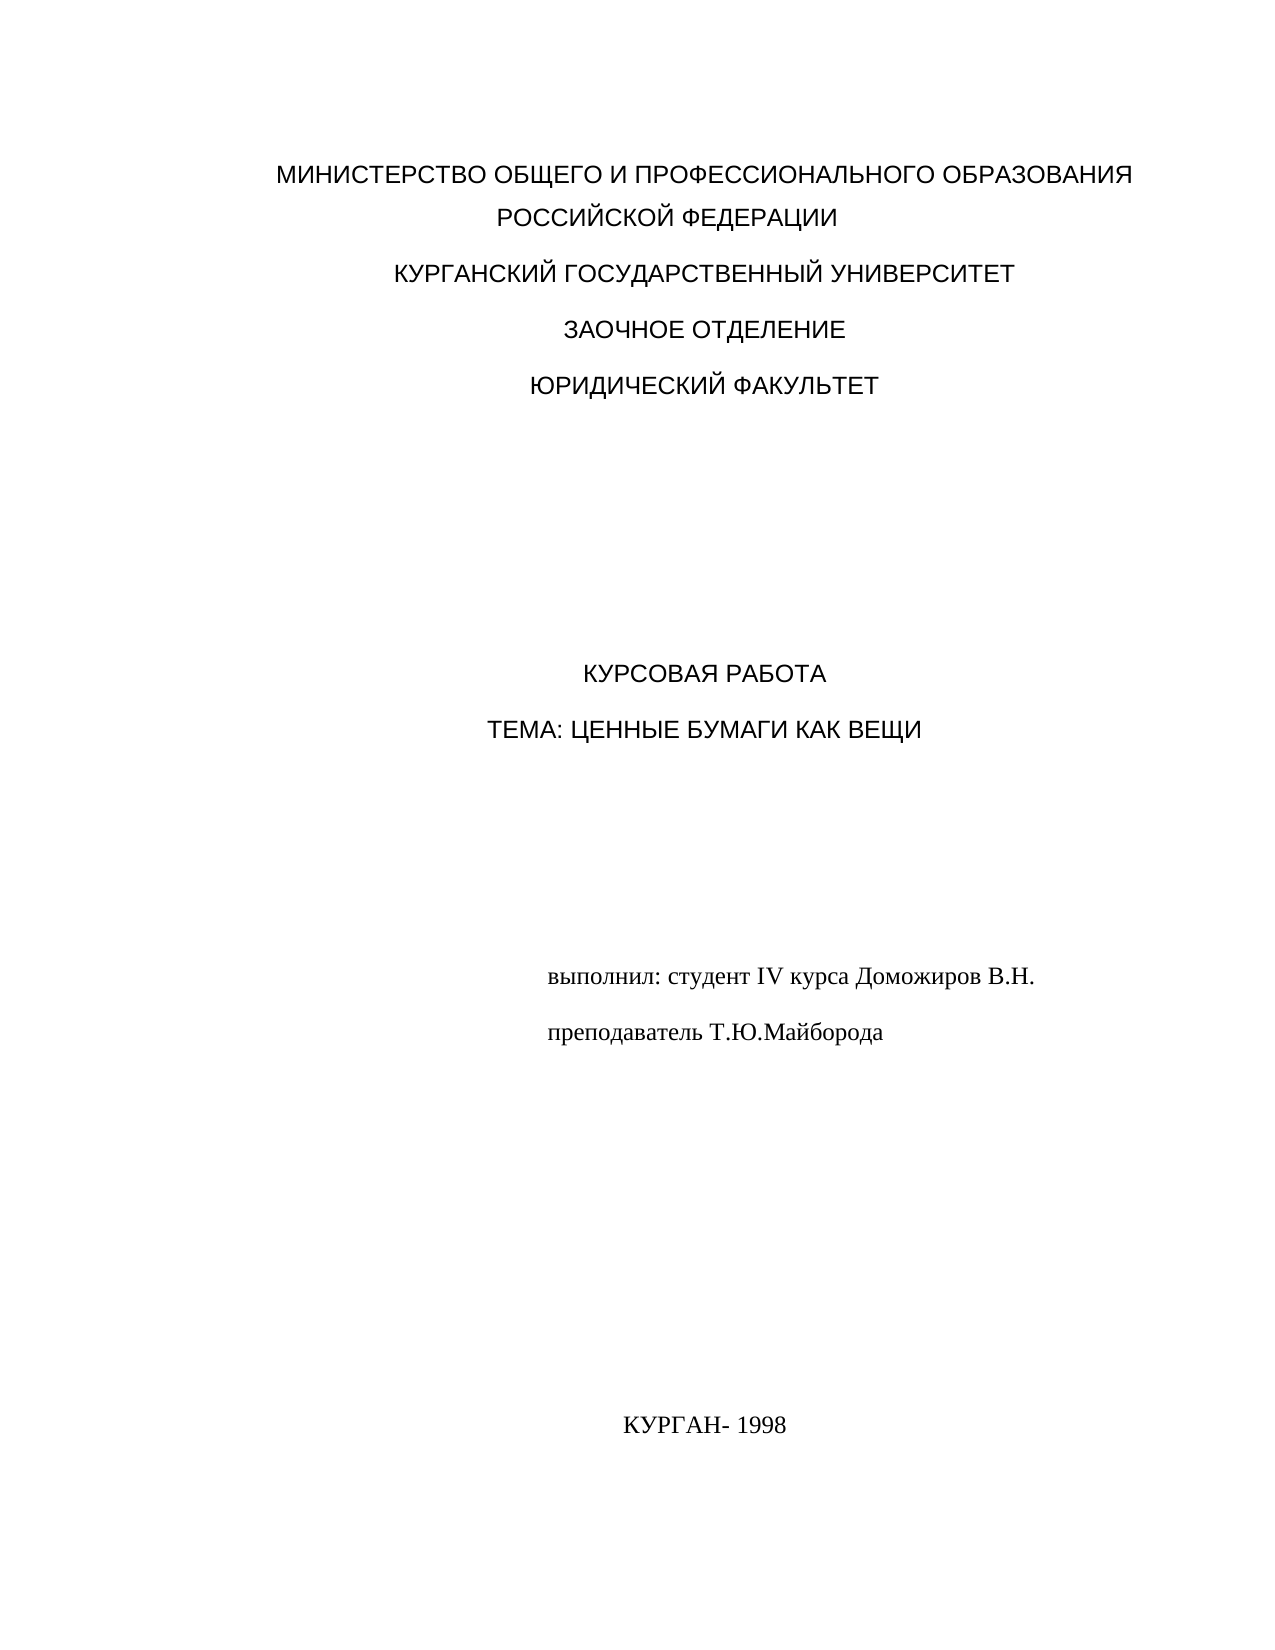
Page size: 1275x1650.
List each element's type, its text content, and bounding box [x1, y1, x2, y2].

text ЗАОЧНОЕ ОТДЕЛЕНИЕ [177, 315, 1157, 344]
text выполнил: студент IV курса Доможиров В.Н. [472, 961, 1157, 990]
text преподаватель Т.Ю.Майборода [472, 1017, 1157, 1046]
text КУРГАН- 1998 [177, 1409, 1157, 1438]
text КУРСОВАЯ РАБОТА [177, 659, 1157, 688]
text КУРГАНСКИЙ ГОСУДАРСТВЕННЫЙ УНИВЕРСИТЕТ [177, 259, 1157, 288]
text ТЕМА: ЦЕННЫЕ БУМАГИ КАК ВЕЩИ [177, 715, 1157, 744]
text ЮРИДИЧЕСКИЙ ФАКУЛЬТЕТ [177, 371, 1157, 400]
text МИНИСТЕРСТВО ОБЩЕГО И ПРОФЕССИОНАЛЬНОГО ОБРАЗОВАНИЯ РОССИЙСКОЙ ФЕДЕРАЦИИ [177, 159, 1157, 232]
